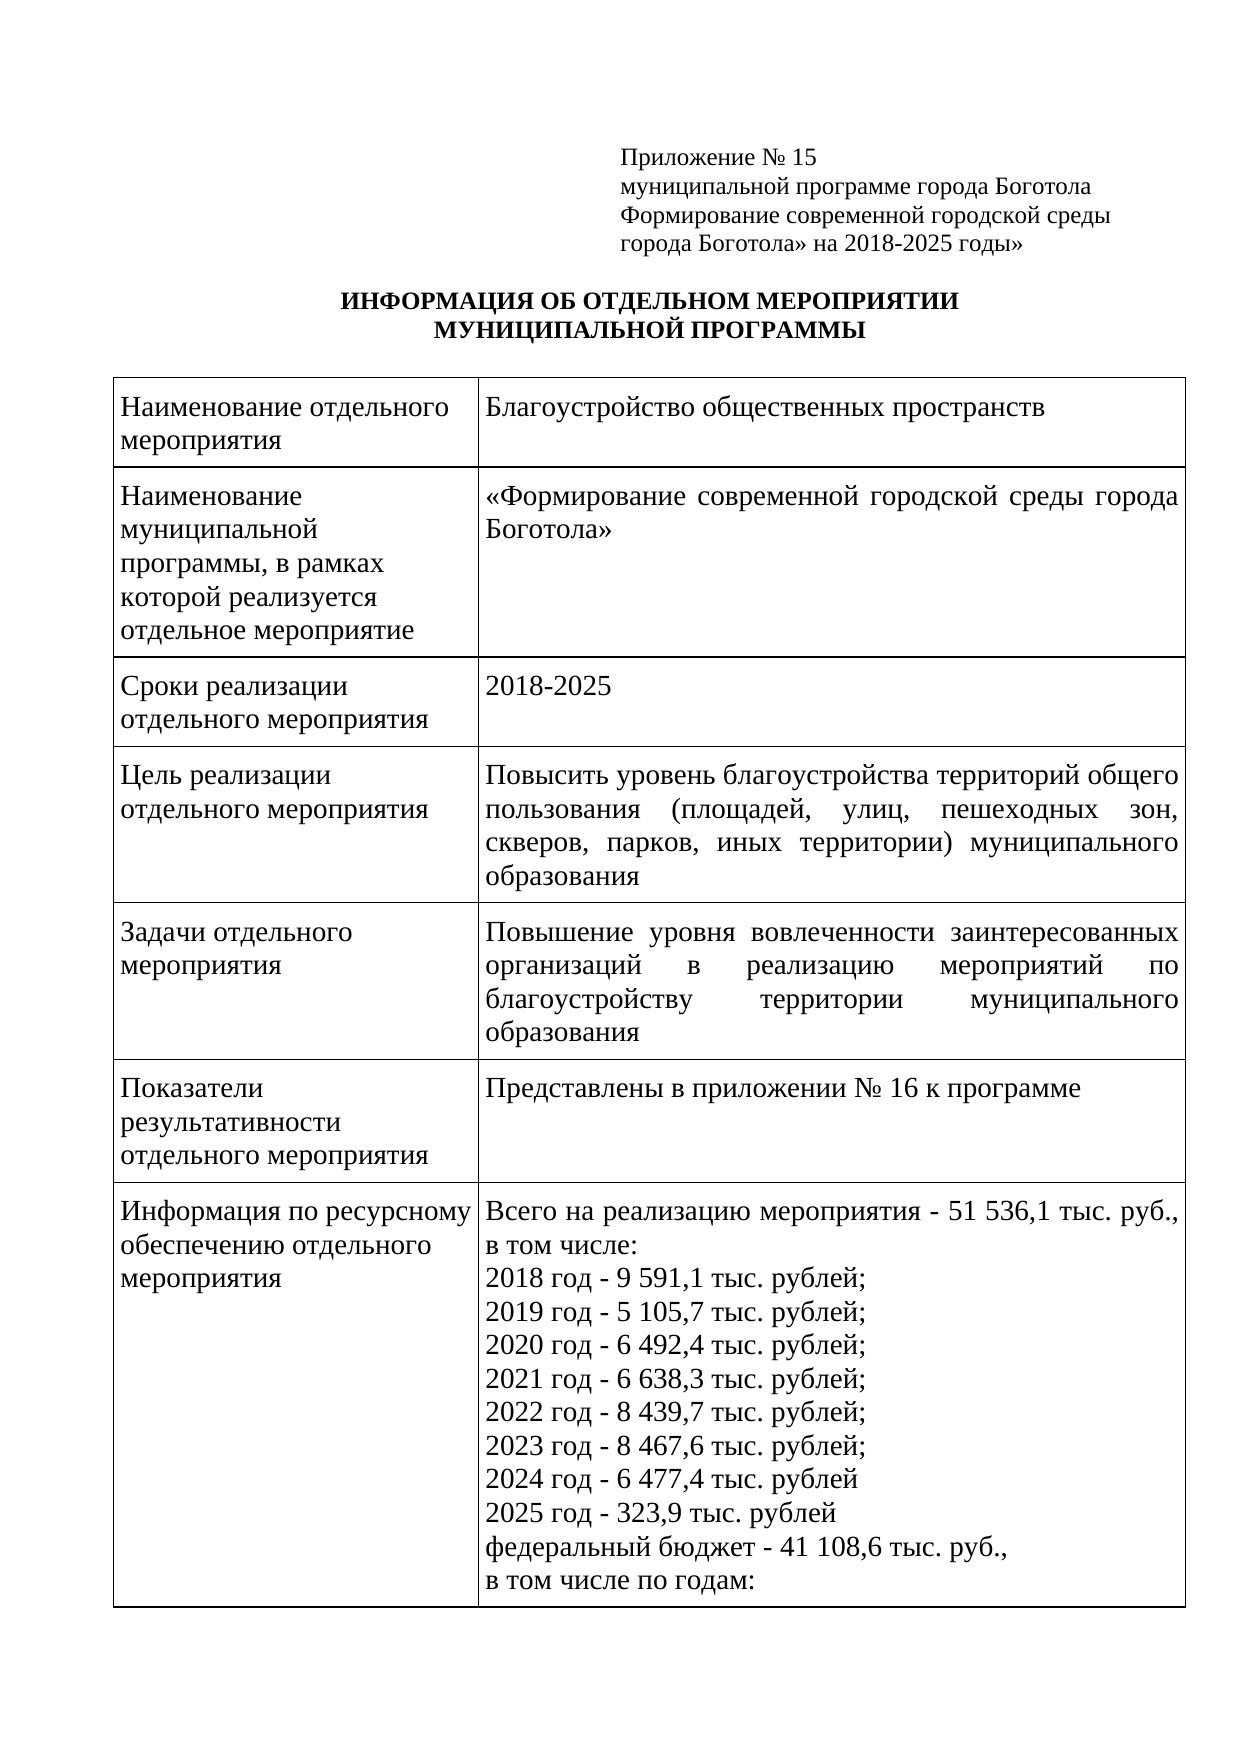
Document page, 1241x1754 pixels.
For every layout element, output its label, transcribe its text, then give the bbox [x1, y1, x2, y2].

text муниципальной программе города Боготола [177, 171, 1122, 200]
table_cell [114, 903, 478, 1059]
text Приложение № 15 [177, 142, 1122, 171]
text города Боготола» на 2018-2025 годы» [177, 228, 1122, 257]
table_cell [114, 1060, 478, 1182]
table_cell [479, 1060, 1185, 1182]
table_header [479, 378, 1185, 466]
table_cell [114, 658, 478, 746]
text ИНФОРМАЦИЯ ОБ ОТДЕЛЬНОМ МЕРОПРИЯТИИ [177, 286, 1122, 315]
text МУНИЦИПАЛЬНОЙ ПРОГРАММЫ [177, 315, 1122, 343]
text Формирование современной городской среды [177, 200, 1122, 228]
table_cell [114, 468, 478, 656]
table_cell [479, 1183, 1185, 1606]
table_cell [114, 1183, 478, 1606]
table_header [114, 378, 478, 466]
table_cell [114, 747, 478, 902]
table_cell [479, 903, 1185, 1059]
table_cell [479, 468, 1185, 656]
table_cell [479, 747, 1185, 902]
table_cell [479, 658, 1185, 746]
